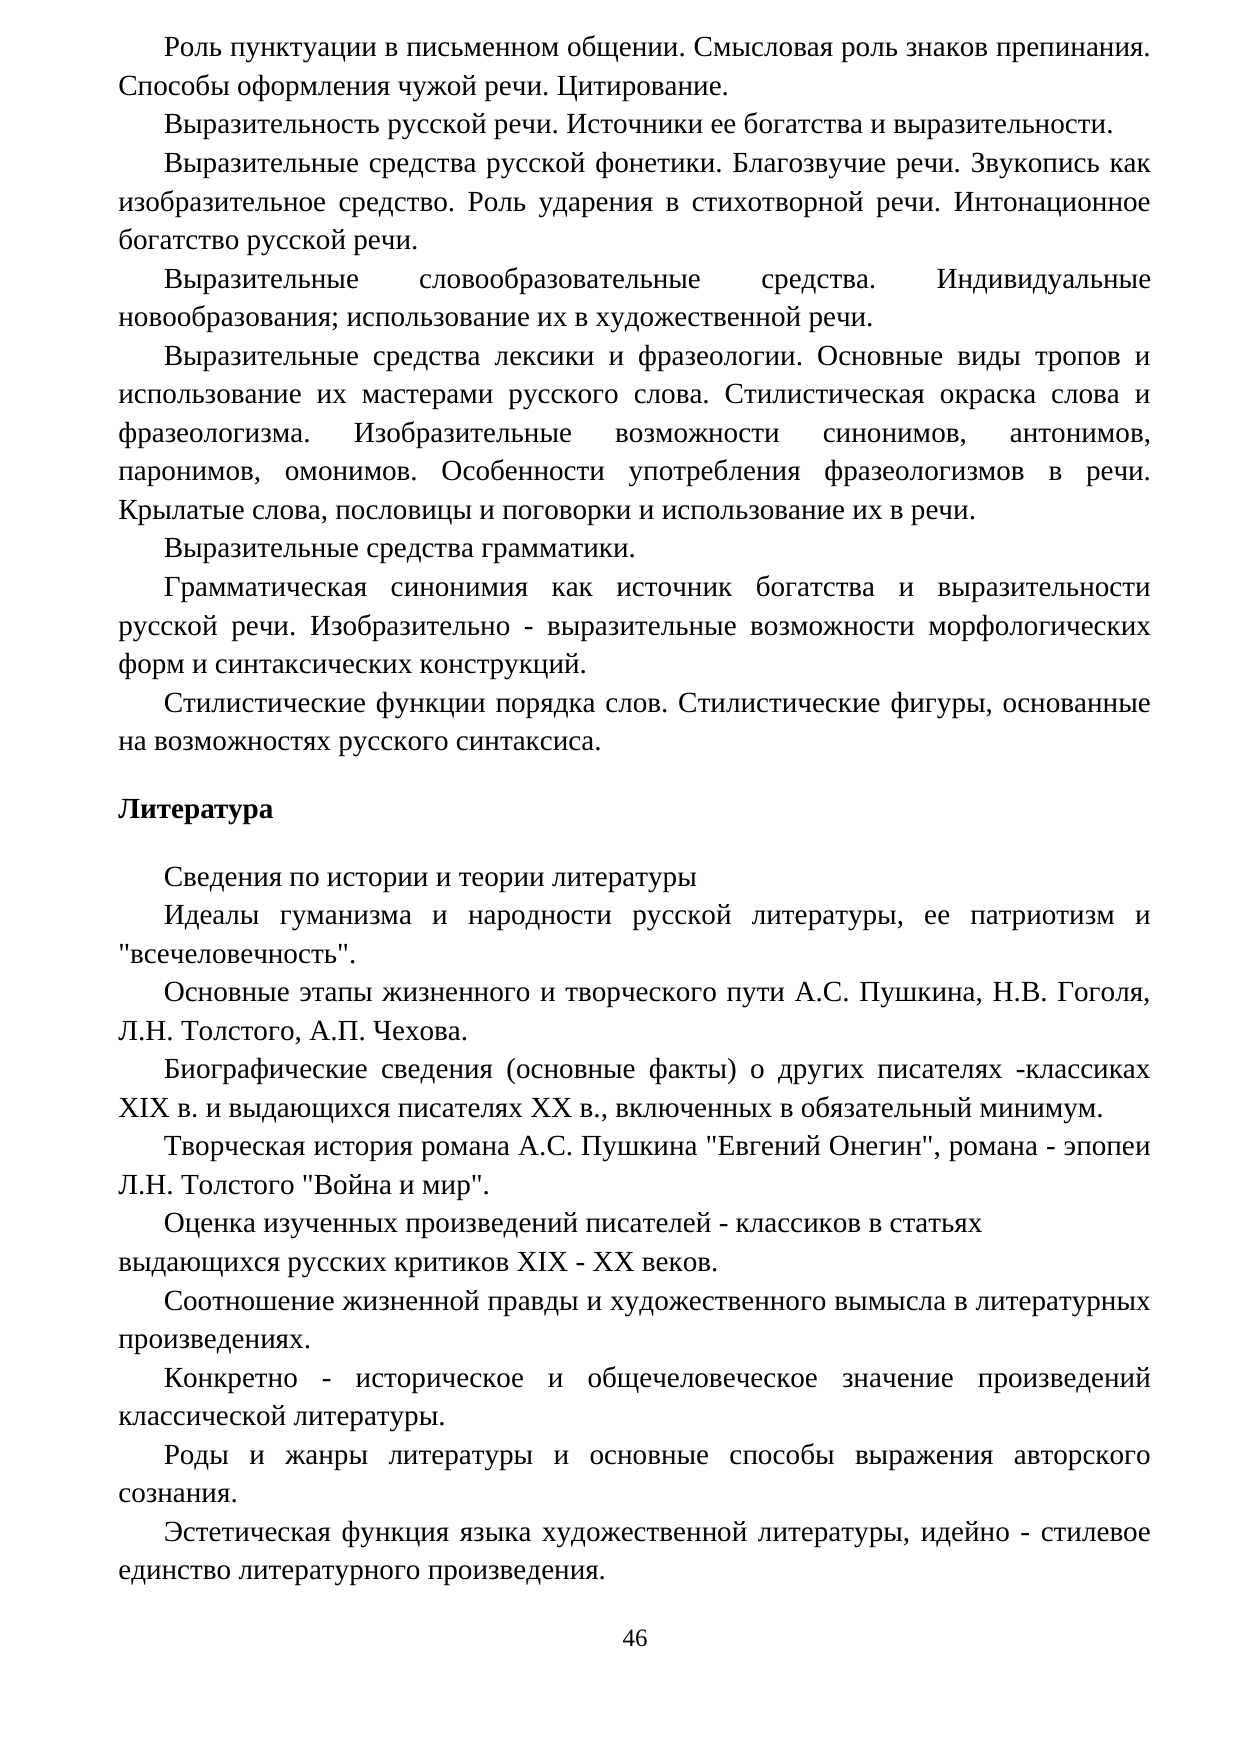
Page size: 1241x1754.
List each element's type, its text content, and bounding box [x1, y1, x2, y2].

text Конкретно - историческое и общечеловеческое значение произведений классической литературы. [118, 1360, 1152, 1432]
text Идеалы гуманизма и народности русской литературы, ее патриотизм и "всечеловечность". [118, 897, 1152, 969]
text Выразительные средства лексики и фразеологии. Основные виды тропов и использование их мастерами русского слова. Стилистическая окраска слова и фразеологизма. Изобразительные возможности синонимов, антонимов, паронимов, омонимов. Особенности употребления фразеологизмов в речи. Крылатые слова, пословицы и поговорки и использование их в речи. [118, 338, 1152, 526]
text Выразительность русской речи. Источники ее богатства и выразительности. [118, 107, 1152, 140]
text Оценка изученных произведений писателей - классиков в статьях выдающихся русских критиков XIX - XX веков. [118, 1206, 1152, 1278]
text Выразительные средства грамматики. [118, 531, 1152, 564]
text Стилистические функции порядка слов. Стилистические фигуры, основанные на возможностях русского синтаксиса. [118, 685, 1152, 757]
text Грамматическая синонимия как источник богатства и выразительности русской речи. Изобразительно - выразительные возможности морфологических форм и синтаксических конструкций. [118, 569, 1152, 680]
text Эстетическая функция языка художественной литературы, идейно - стилевое единство литературного произведения. [118, 1514, 1152, 1586]
text Основные этапы жизненного и творческого пути А.С. Пушкина, Н.В. Гоголя, Л.Н. Толстого, А.П. Чехова. [118, 974, 1152, 1046]
text Выразительные словообразовательные средства. Индивидуальные новообразования; использование их в художественной речи. [118, 261, 1152, 333]
text Сведения по истории и теории литературы [118, 859, 1152, 892]
text Биографические сведения (основные факты) о других писателях -классиках XIX в. и выдающихся писателях XX в., включенных в обязательный минимум. [118, 1051, 1152, 1123]
text Роль пунктуации в письменном общении. Смысловая роль знаков препинания. Способы оформления чужой речи. Цитирование. [118, 29, 1152, 102]
text Выразительные средства русской фонетики. Благозвучие речи. Звукопись как изобразительное средство. Роль ударения в стихотворной речи. Интонационное богатство русской речи. [118, 145, 1152, 256]
text Творческая история романа А.С. Пушкина "Евгений Онегин", романа - эпопеи Л.Н. Толстого "Война и мир". [118, 1128, 1152, 1201]
text Роды и жанры литературы и основные способы выражения авторского сознания. [118, 1437, 1152, 1509]
text Литература [118, 791, 1152, 824]
text Соотношение жизненной правды и художественного вымысла в литературных произведениях. [118, 1283, 1152, 1355]
